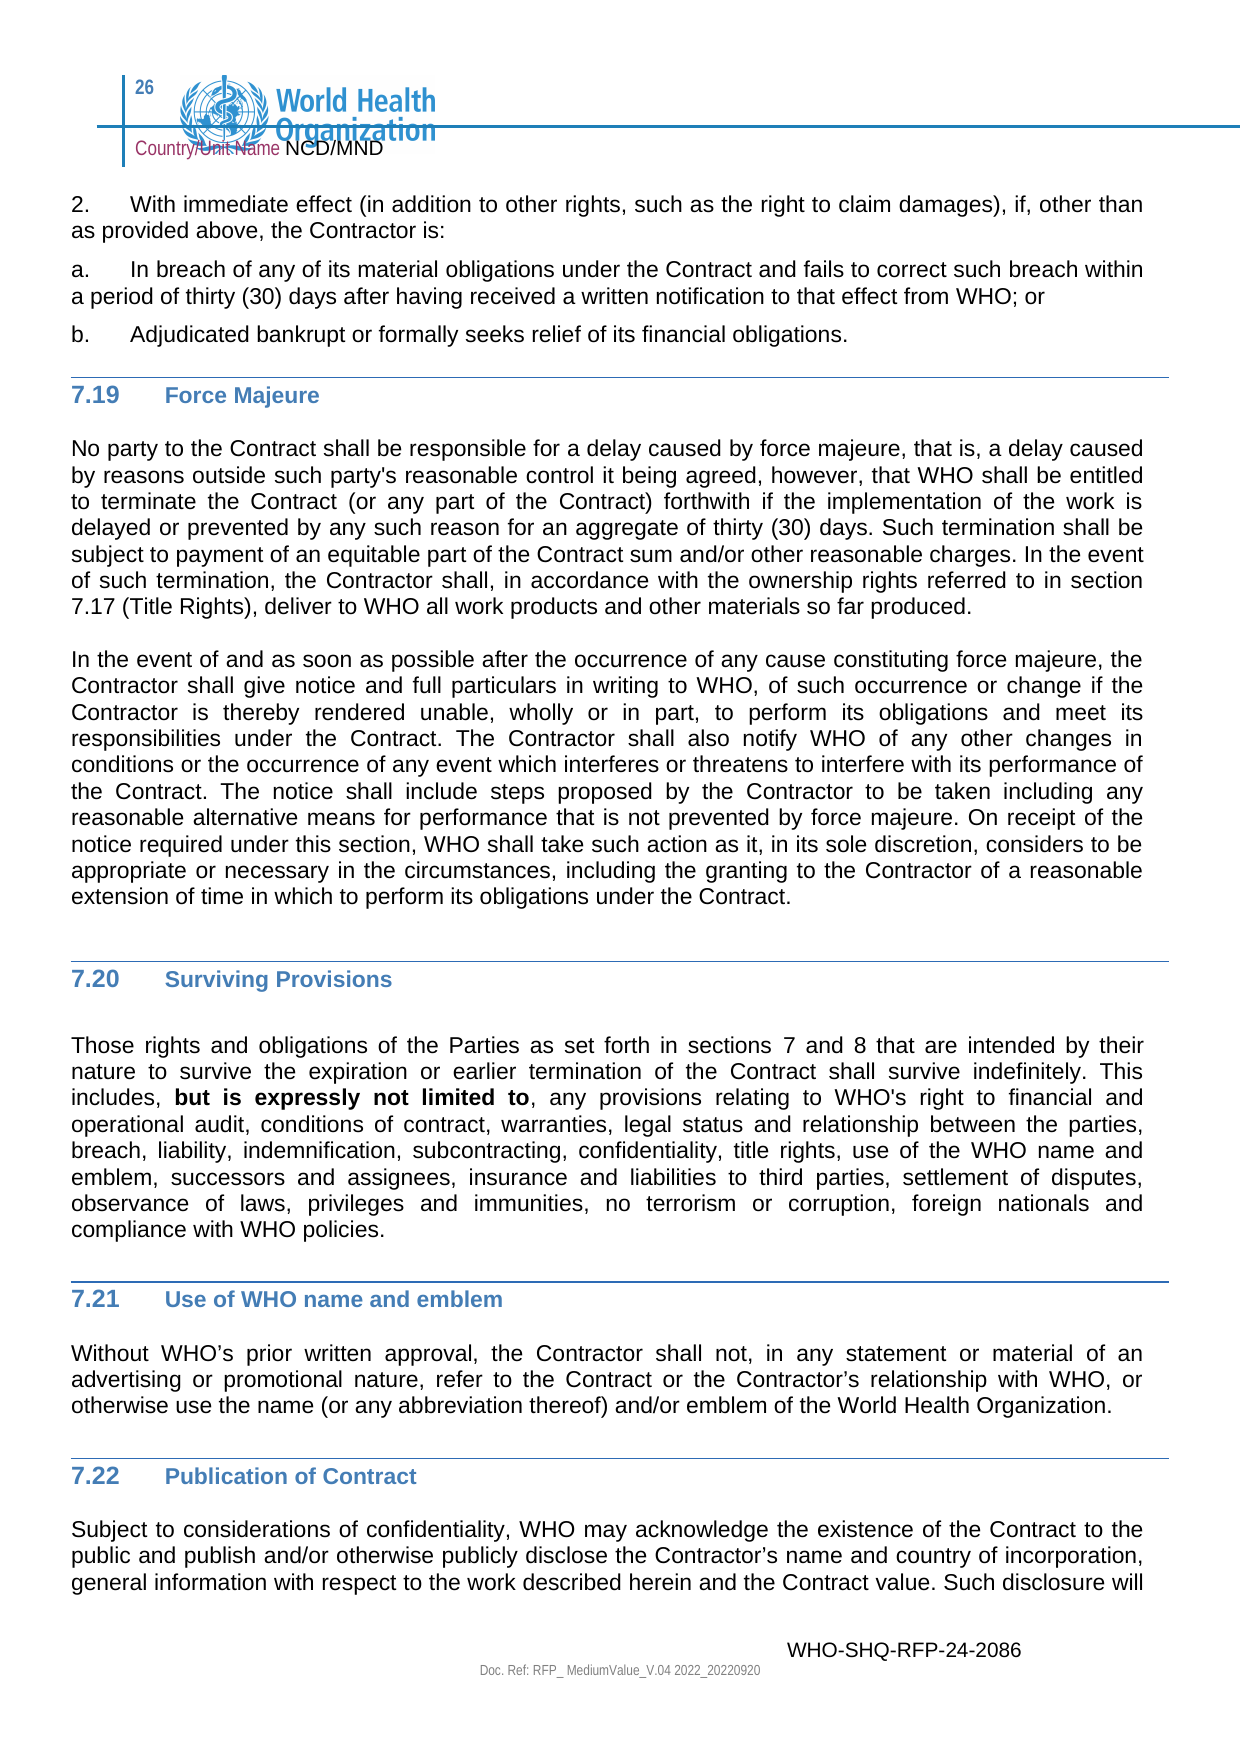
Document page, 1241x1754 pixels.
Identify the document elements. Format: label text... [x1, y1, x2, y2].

text No party to the Contract shall be responsible for a delay caused by force majeure, that is, a delay caused by reasons outside such party's reasonable control it being agreed, however, that WHO shall be entitled to terminate the Contract (or any part of the Contract) forthwith if the implementation of the work is delayed or prevented by any such reason for an aggregate of thirty (30) days. Such termination shall be subject to payment of an equitable part of the Contract sum and/or other reasonable charges. In the event of such termination, the Contractor shall, in accordance with the ownership rights referred to in section ‎7.17 (Title Rights), deliver to WHO all work products and other materials so far produced. [71, 435, 1144, 620]
list With immediate effect (in addition to other rights, such as the right to claim damages), if, other than as provided above, the Contractor is: [71, 191, 1144, 244]
list In breach of any of its material obligations under the Contract and fails to correct such breach within a period of thirty (30) days after having received a written notification to that effect from WHO; or [71, 256, 1144, 309]
picture [372, 142, 380, 153]
subtitle Force Majeure [71, 378, 1169, 409]
subtitle Publication of Contract [71, 1459, 1169, 1489]
picture [288, 143, 295, 154]
picture [319, 142, 327, 153]
subtitle Surviving Provisions [71, 962, 1169, 993]
text Those rights and obligations of the Parties as set forth in sections ‎7 and ‎8 that are intended by their nature to survive the expiration or earlier termination of the Contract shall survive indefinitely. This includes, but is expressly not limited to, any provisions relating to WHO's right to financial and operational audit, conditions of contract, warranties, legal status and relationship between the parties, breach, liability, indemnification, subcontracting, confidentiality, title rights, use of the WHO name and emblem, successors and assignees, insurance and liabilities to third parties, settlement of disputes, observance of laws, privileges and immunities, no terrorism or corruption, foreign nationals and compliance with WHO policies. [71, 1032, 1144, 1242]
list Adjudicated bankrupt or formally seeks relief of its financial obligations. [71, 321, 1144, 348]
text Without WHO’s prior written approval, the Contractor shall not, in any statement or material of an advertising or promotional nature, refer to the Contract or the Contractor’s relationship with WHO, or otherwise use the name (or any abbreviation thereof) and/or emblem of the World Health Organization. [71, 1339, 1144, 1419]
subtitle Use of WHO name and emblem [71, 1283, 1169, 1313]
text In the event of and as soon as possible after the occurrence of any cause constituting force majeure, the Contractor shall give notice and full particulars in writing to WHO, of such occurrence or change if the Contractor is thereby rendered unable, wholly or in part, to perform its obligations and meet its responsibilities under the Contract. The Contractor shall also notify WHO of any other changes in conditions or the occurrence of any event which interferes or threatens to interfere with its performance of the Contract. The notice shall include steps proposed by the Contractor to be taken including any reasonable alternative means for performance that is not prevented by force majeure. On receipt of the notice required under this section, WHO shall take such action as it, in its sole discretion, considers to be appropriate or necessary in the circumstances, including the granting to the Contractor of a reasonable extension of time in which to perform its obligations under the Contract. [71, 646, 1144, 909]
picture [180, 128, 435, 154]
picture [180, 75, 435, 125]
picture [356, 143, 363, 154]
picture [346, 144, 350, 154]
picture [237, 144, 242, 154]
picture [339, 143, 343, 154]
